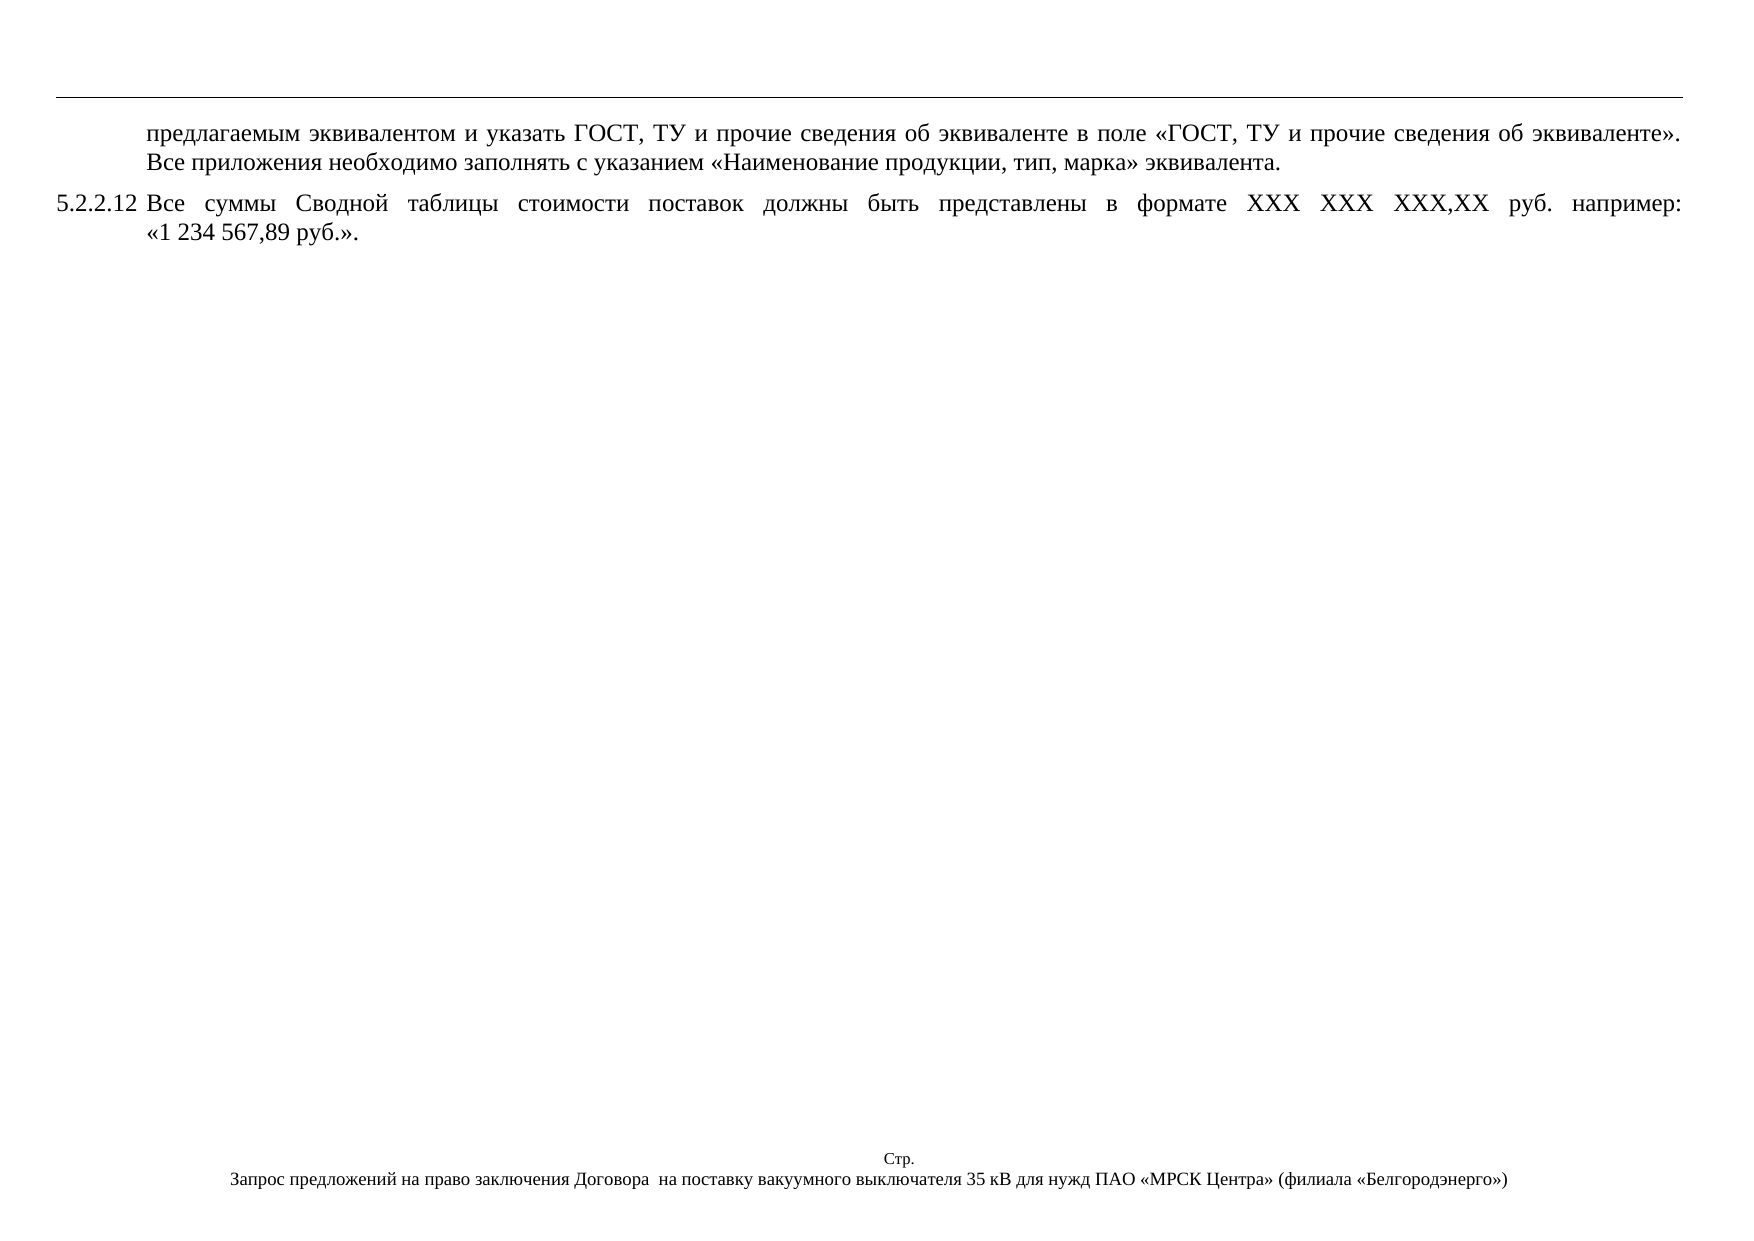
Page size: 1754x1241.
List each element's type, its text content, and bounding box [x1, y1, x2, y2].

list Все суммы Сводной таблицы стоимости поставок должны быть представлены в формате XXX XXX XXX,XX руб. например: «1 234 567,89 руб.». [56, 188, 1683, 246]
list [56, 118, 1683, 176]
